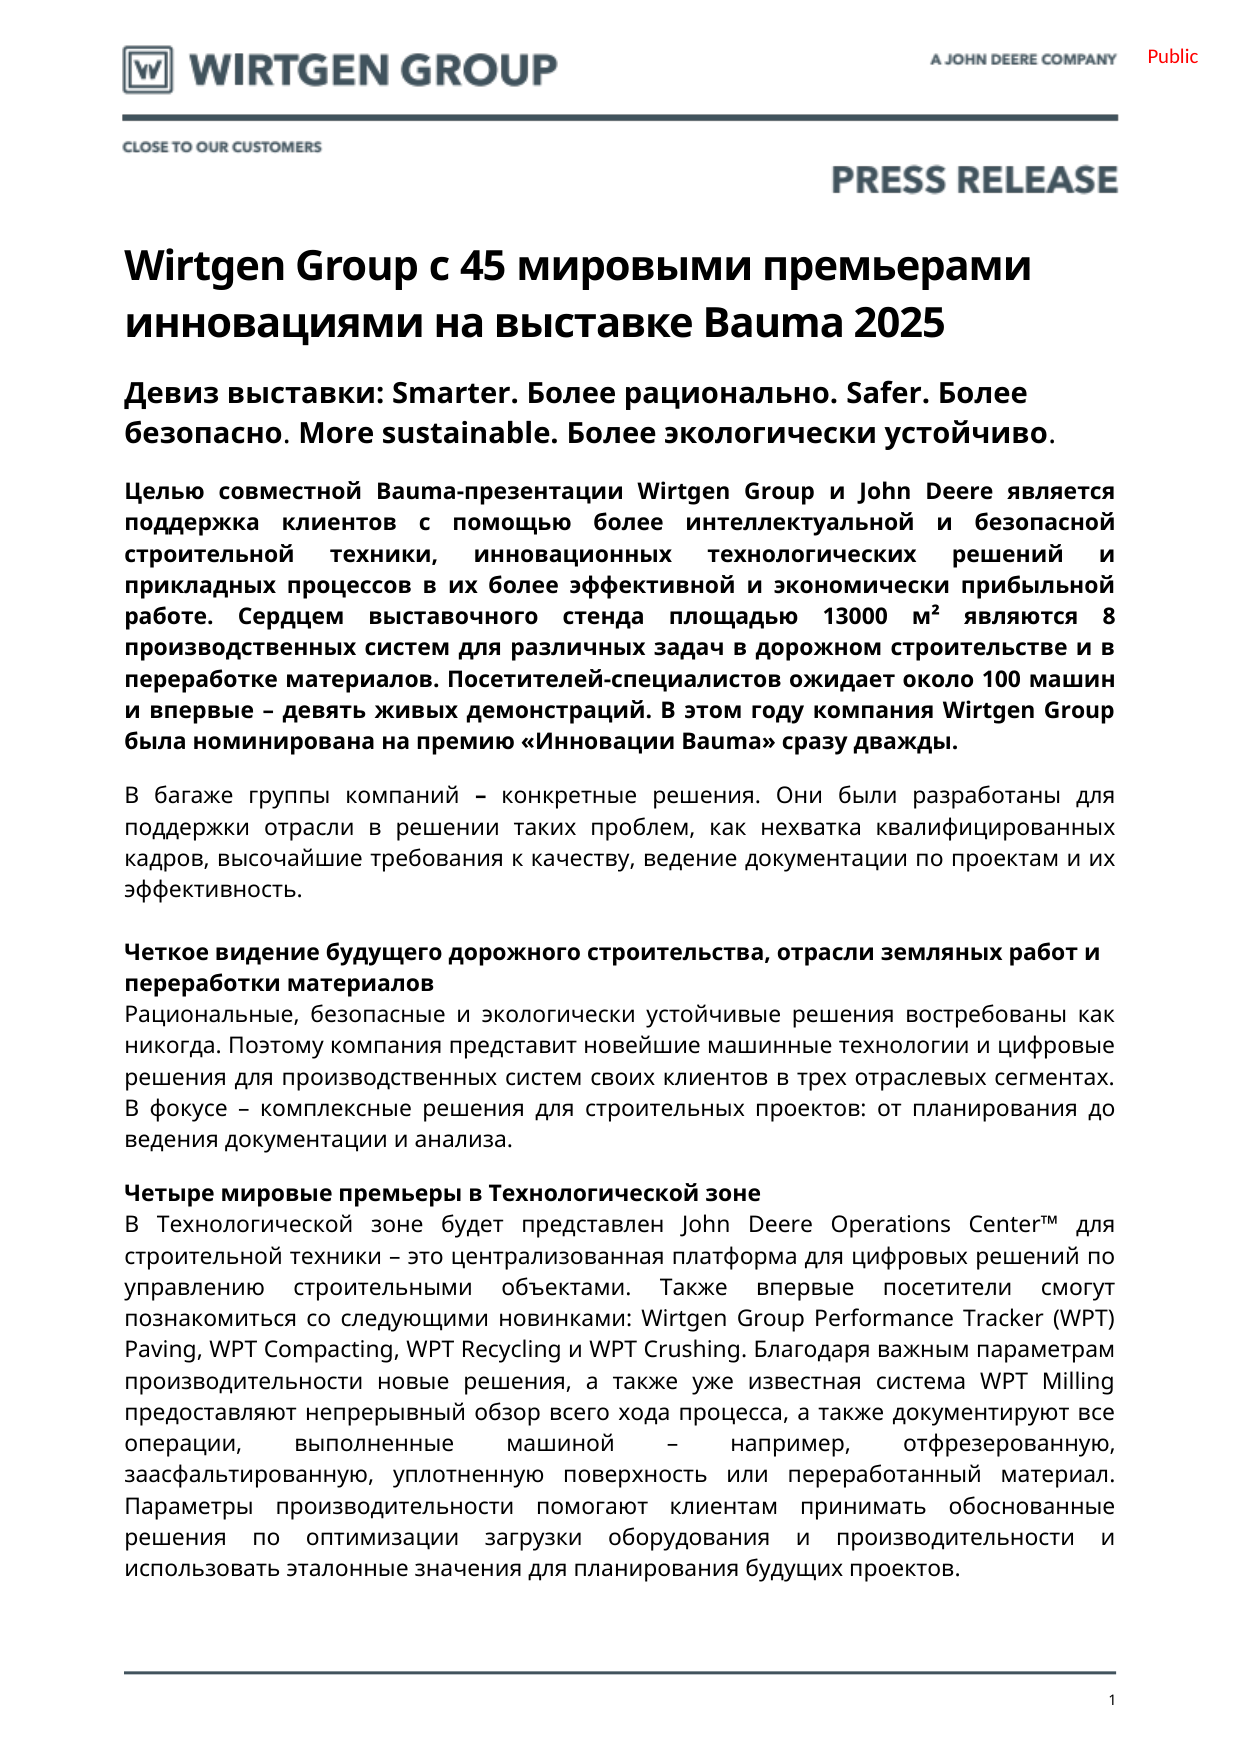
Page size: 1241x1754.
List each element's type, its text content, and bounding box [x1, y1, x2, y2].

text Девиз выставки: Smarter. Более рационально. Safer. Более безопасно. More sustainable. Более экологически устойчиво. [124, 373, 1116, 452]
text В багаже группы компаний – конкретные решения. Они были разработаны для поддержки отрасли в решении таких проблем, как нехватка квалифицированных кадров, высочайшие требования к качеству, ведение документации по проектам и их эффективность. [124, 779, 1116, 904]
text Целью совместной Bauma-презентации Wirtgen Group и John Deere является поддержка клиентов с помощью более интеллектуальной и безопасной строительной техники, инновационных технологических решений и прикладных процессов в их более эффективной и экономически прибыльной работе. Сердцем выставочного стенда площадью 13000 м² являются 8 производственных систем для различных задач в дорожном строительстве и в переработке материалов. Посетителей-специалистов ожидает около 100 машин и впервые – девять живых демонстраций. В этом году компания Wirtgen Group была номинирована на премию «Инновации Bauma» сразу дважды. [124, 475, 1116, 756]
text Четыре мировые премьеры в Технологической зоне [124, 1177, 1116, 1208]
text Wirtgen Group с 45 мировыми премьерами инновациями на выставке Bauma 2025 [124, 236, 1116, 350]
text В Технологической зоне будет представлен John Deere Operations Center™ для строительной техники – это централизованная платформа для цифровых решений по управлению строительными объектами. Также впервые посетители смогут познакомиться со следующими новинками: Wirtgen Group Performance Tracker (WPT) Paving, WPT Compacting, WPT Recycling и WPT Crushing. Благодаря важным параметрам производительности новые решения, а также уже известная система WPT Milling предоставляют непрерывный обзор всего хода процесса, а также документируют все операции, выполненные машиной – например, отфрезерованную, заасфальтированную, уплотненную поверхность или переработанный материал. Параметры производительности помогают клиентам принимать обоснованные решения по оптимизации загрузки оборудования и производительности и использовать эталонные значения для планирования будущих проектов. [124, 1208, 1116, 1583]
text Четкое видение будущего дорожного строительства, отрасли земляных работ и переработки материалов [124, 935, 1116, 998]
text Рациональные, безопасные и экологически устойчивые решения востребованы как никогда. Поэтому компания представит новейшие машинные технологии и цифровые решения для производственных систем своих клиентов в трех отраслевых сегментах. В фокусе – комплексные решения для строительных проектов: от планирования до ведения документации и анализа. [124, 998, 1116, 1154]
